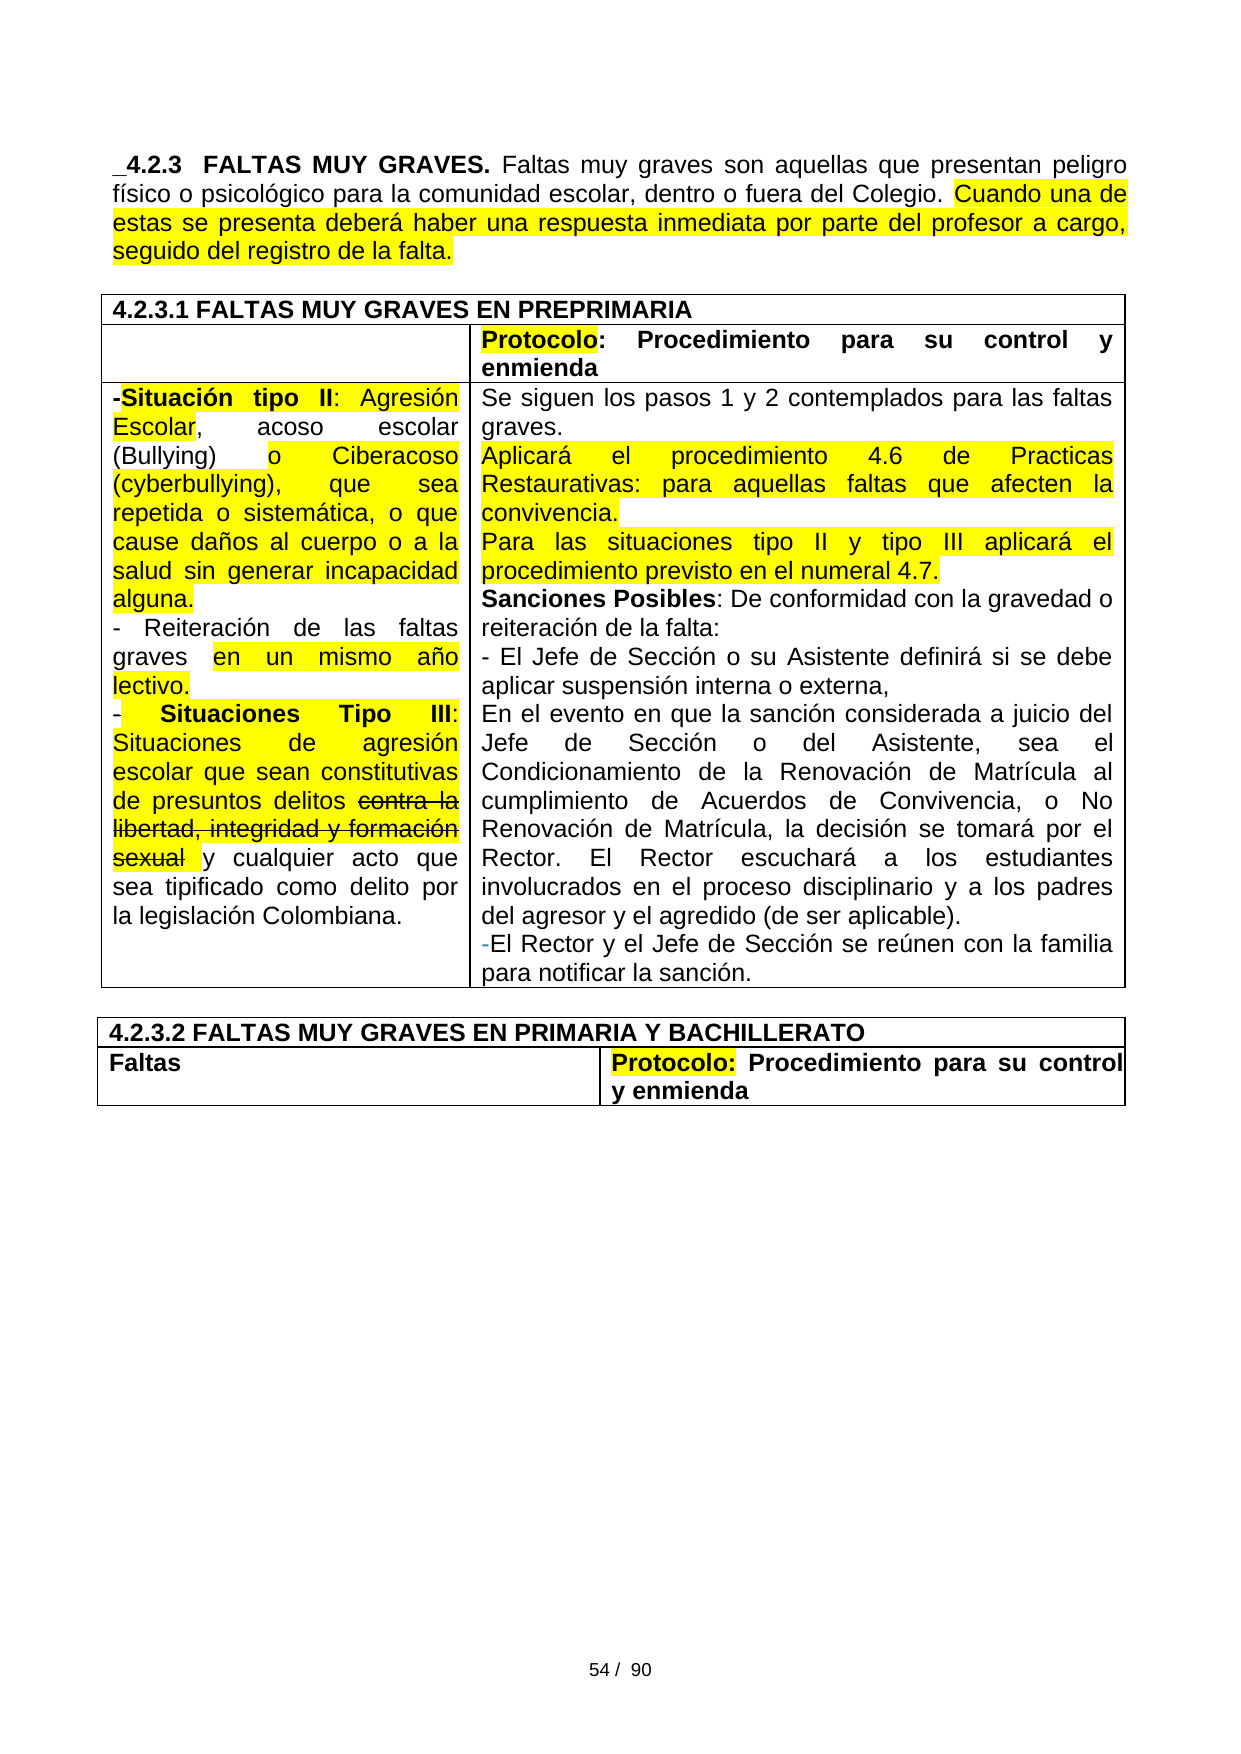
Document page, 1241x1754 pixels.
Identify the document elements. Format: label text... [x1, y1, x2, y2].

table_cell [102, 325, 469, 382]
text _4.2.3 FALTAS MUY GRAVES. Faltas muy graves son aquellas que presentan peligro físico o psicológico para la comunidad escolar, dentro o fuera del Colegio. Cuando una de estas se presenta deberá haber una respuesta inmediata por parte del profesor a cargo, seguido del registro de la falta. [112, 150, 1128, 265]
table_header 4.2.3.2 FALTAS MUY GRAVES EN PRIMARIA Y BACHILLERATO [98, 1018, 1124, 1046]
table_header 4.2.3.1 FALTAS MUY GRAVES EN PREPRIMARIA [102, 295, 1124, 323]
table_cell Protocolo: Procedimiento para su control y enmienda [471, 325, 1124, 382]
table_cell Protocolo: Procedimiento para su control y enmienda [601, 1048, 1124, 1105]
table_cell Faltas [98, 1048, 599, 1105]
table_cell -Situación tipo II: Agresión Escolar, acoso escolar (Bullying) o Ciberacoso (cyberbullying), que sea repetida o sistemática, o que cause daños al cuerpo o a la salud sin generar incapacidad alguna. - Reiteración de las faltas graves en un mismo año lectivo. - Situaciones Tipo III: Situaciones de agresión escolar que sean constitutivas de presuntos delitos contra la libertad, integridad y formación sexual y cualquier acto que sea tipificado como delito por la legislación Colombiana. [102, 383, 469, 987]
table_cell Se siguen los pasos 1 y 2 contemplados para las faltas graves. Aplicará el procedimiento 4.6 de Practicas Restaurativas: para aquellas faltas que afecten la convivencia. Para las situaciones tipo II y tipo III aplicará el procedimiento previsto en el numeral 4.7. Sanciones Posibles: De conformidad con la gravedad o reiteración de la falta: - El Jefe de Sección o su Asistente definirá si se debe aplicar suspensión interna o externa, En el evento en que la sanción considerada a juicio del Jefe de Sección o del Asistente, sea el Condicionamiento de la Renovación de Matrícula al cumplimiento de Acuerdos de Convivencia, o No Renovación de Matrícula, la decisión se tomará por el Rector. El Rector escuchará a los estudiantes involucrados en el proceso disciplinario y a los padres del agresor y el agredido (de ser aplicable). -El Rector y el Jefe de Sección se reúnen con la familia para notificar la sanción. [471, 383, 1124, 987]
